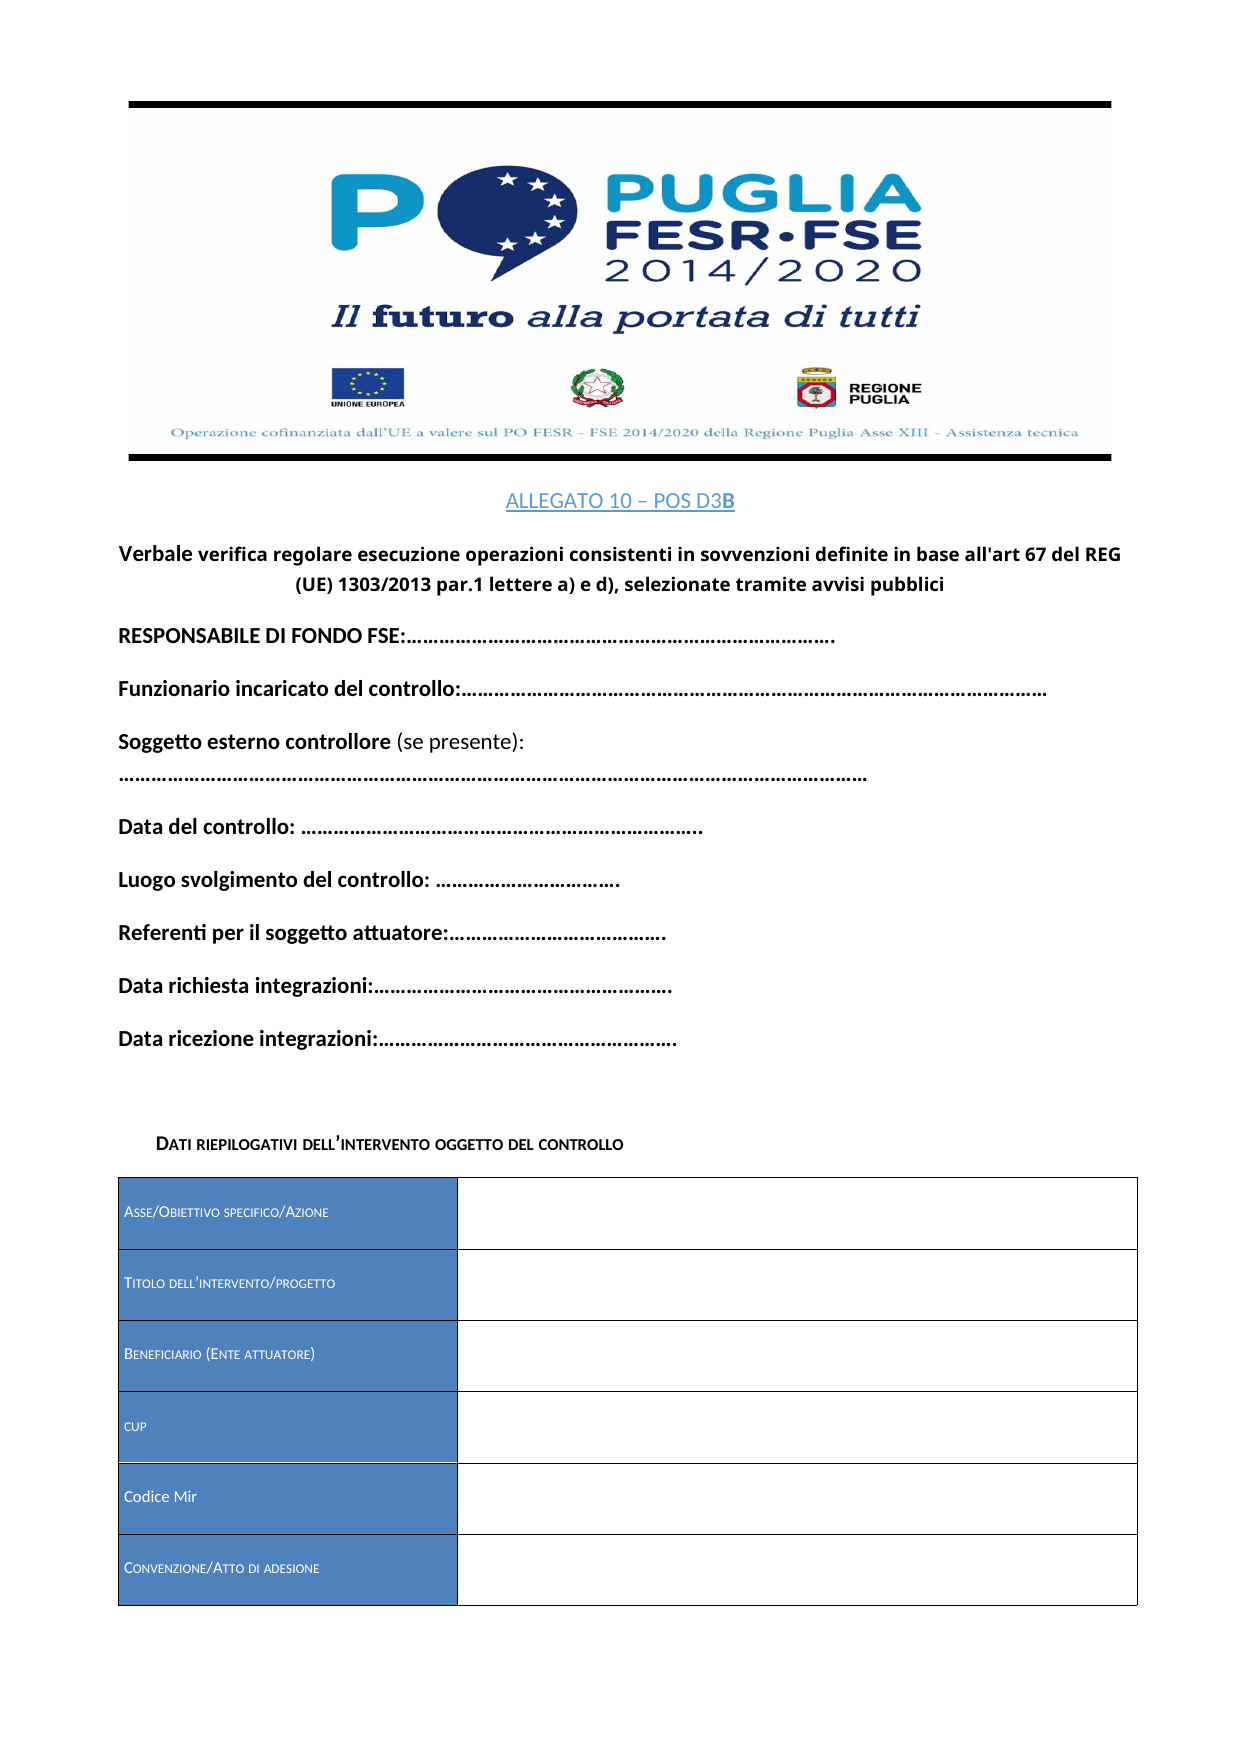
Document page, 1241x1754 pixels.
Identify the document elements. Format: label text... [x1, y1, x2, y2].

text Data ricezione integrazioni:………………………………………………. [118, 1024, 1122, 1052]
text Allegato 10 – POS D3b [118, 486, 1122, 514]
table_cell [458, 1535, 1137, 1605]
text Verbale verifica regolare esecuzione operazioni consistenti in sovvenzioni definite in base all'art 67 del REG (UE) 1303/2013 par.1 lettere a) e d), selezionate tramite avvisi pubblici [118, 539, 1122, 596]
table_cell Codice Mir [119, 1464, 457, 1534]
text Dati riepilogativi dell’intervento oggetto del controllo [156, 1130, 1122, 1156]
table_cell [458, 1464, 1137, 1534]
text Funzionario incaricato del controllo:……………………………………………………………………………………………… [118, 674, 1122, 702]
text Data del controllo: ……………………………………………………………….. [118, 812, 1122, 840]
table_header Asse/Obiettivo specifico/Azione [119, 1178, 457, 1249]
table_header [458, 1178, 1137, 1249]
text Data richiesta integrazioni:………………………………………………. [118, 971, 1122, 999]
table_cell [458, 1250, 1137, 1320]
text Luogo svolgimento del controllo: ……………………………. [118, 865, 1122, 893]
table_cell Titolo dell’intervento/progetto [119, 1250, 457, 1320]
text Referenti per il soggetto attuatore:…………………………………. [118, 918, 1122, 946]
picture [128, 101, 1112, 461]
text RESPONSABILE DI FONDO FSE:……………………………………………………………………. [118, 621, 1122, 649]
table_cell Convenzione/Atto di adesione [119, 1535, 457, 1605]
table_cell Beneficiario (Ente attuatore) [119, 1321, 457, 1391]
text Soggetto esterno controllore (se presente): ………………………………………………………………………………………………………………………… [118, 727, 1122, 787]
table_cell [458, 1392, 1137, 1462]
table_cell [458, 1321, 1137, 1391]
table_cell cup [119, 1392, 457, 1462]
